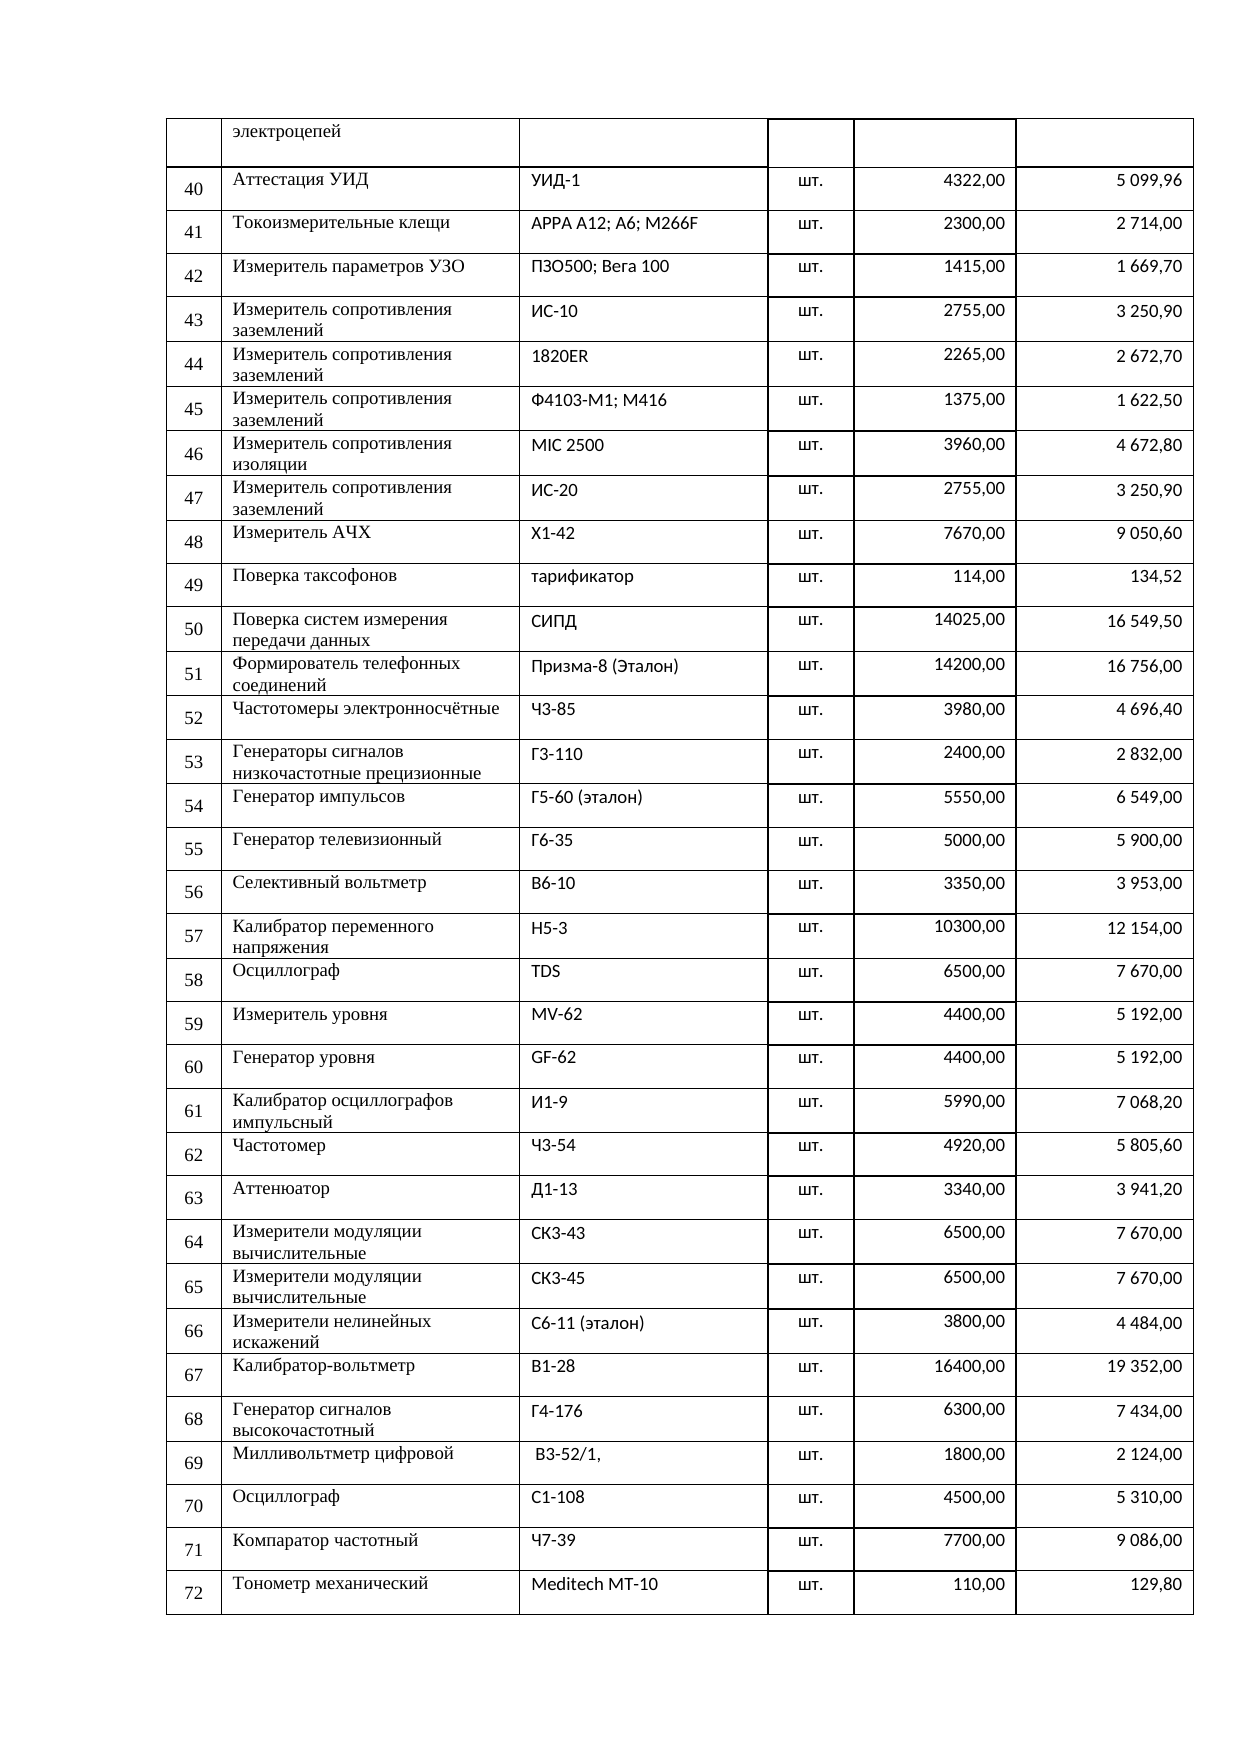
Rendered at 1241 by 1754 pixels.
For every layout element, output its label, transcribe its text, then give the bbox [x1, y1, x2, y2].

table_cell 51 [167, 652, 221, 695]
table_cell 10300,00 [855, 915, 1015, 958]
table_cell 3 953,00 [1017, 871, 1193, 913]
table_cell TDS [520, 959, 767, 1001]
table_cell 50 [167, 607, 221, 651]
table_cell Мeditech МТ-10 [520, 1571, 767, 1613]
table_cell MZC-200 [520, 119, 767, 166]
table_cell Аттестация УИД [222, 168, 519, 210]
table_cell шт. [769, 1220, 853, 1263]
table_cell 2400,00 [855, 740, 1015, 783]
table_cell 6500,00 [855, 1265, 1015, 1308]
table_cell Г4-176 [520, 1397, 767, 1441]
table_cell 3 250,90 [1017, 476, 1193, 519]
table_cell 4 484,00 [1017, 1309, 1193, 1353]
table_cell 5 099,96 [1017, 168, 1193, 210]
table_cell 16 756,00 [1017, 652, 1193, 695]
table_cell шт. [769, 1397, 853, 1441]
table_cell шт. [769, 785, 853, 827]
table_cell 2755,00 [855, 298, 1015, 341]
table_cell 6500,00 [855, 1220, 1015, 1263]
table_cell С1-108 [520, 1485, 767, 1527]
table_cell 5 192,00 [1017, 1045, 1193, 1087]
table_cell 3350,00 [855, 871, 1015, 913]
table_cell Измеритель сопротивления заземлений [222, 476, 519, 519]
table_cell 48 [167, 521, 221, 563]
table_cell 3 941,20 [1017, 1176, 1193, 1218]
table_cell шт. [769, 697, 853, 739]
table_cell Генератор сигналов высокочастотный [222, 1397, 519, 1441]
table_cell 4322,00 [855, 168, 1015, 210]
table_cell 134,52 [1017, 564, 1193, 606]
table_cell 3340,00 [855, 1177, 1015, 1218]
table_cell 7 068,20 [1017, 1089, 1193, 1132]
table_cell 16 549,50 [1017, 607, 1193, 651]
table_cell 7670,00 [855, 521, 1015, 563]
table_cell Поверка таксофонов [222, 564, 519, 606]
table_cell 114,00 [855, 565, 1015, 606]
table_cell 2755,00 [855, 477, 1015, 519]
table_cell Г6-35 [520, 828, 767, 870]
table_cell Генератор импульсов [222, 784, 519, 827]
table_cell шт. [769, 255, 853, 296]
table_cell шт. [769, 871, 853, 913]
table_cell Х1-42 [520, 521, 767, 563]
table_cell 2 714,00 [1017, 211, 1193, 253]
table_cell Генераторы сигналов низкочастотные прецизионные [222, 740, 519, 783]
table_cell 12 154,00 [1017, 914, 1193, 958]
table_cell 56 [167, 871, 221, 913]
table_cell 1 669,70 [1017, 254, 1193, 296]
table_cell шт. [769, 168, 853, 210]
table_cell В6-10 [520, 871, 767, 913]
table_cell шт. [769, 387, 853, 430]
table_cell шт. [769, 1310, 853, 1353]
table_cell 6500,00 [855, 959, 1015, 1001]
table_cell 129,80 [1017, 1571, 1193, 1613]
table_cell 66 [167, 1309, 221, 1353]
table_cell 4 672,80 [1017, 431, 1193, 475]
table_cell шт. [769, 477, 853, 519]
table_cell тарификатор [520, 564, 767, 606]
table_cell шт. [769, 1442, 853, 1484]
table_cell шт. [769, 342, 853, 386]
table_cell шт. [769, 1046, 853, 1087]
table_cell 62 [167, 1133, 221, 1175]
table_cell 69 [167, 1442, 221, 1484]
table_cell шт. [769, 432, 853, 475]
table_cell 1800,00 [855, 1442, 1015, 1484]
table_cell 59 [167, 1002, 221, 1044]
table_cell 4400,00 [855, 1046, 1015, 1087]
table_cell 7 670,00 [1017, 959, 1193, 1001]
table_cell Д1-13 [520, 1176, 767, 1218]
table_cell Аттенюатор [222, 1176, 519, 1218]
table_cell 2 832,00 [1017, 740, 1193, 783]
table_cell шт. [769, 1003, 853, 1044]
table_cell 6 549,00 [1017, 784, 1193, 827]
table_cell 2 672,70 [1017, 342, 1193, 386]
table_cell 47 [167, 476, 221, 519]
table_cell 71 [167, 1528, 221, 1570]
table_cell Осциллограф [222, 959, 519, 1001]
table_cell 64 [167, 1220, 221, 1263]
table_cell СК3-43 [520, 1220, 767, 1263]
table_cell 1820ER [520, 342, 767, 386]
table_cell MV-62 [520, 1002, 767, 1044]
table_cell 68 [167, 1397, 221, 1441]
table_cell 1415,00 [855, 255, 1015, 296]
table_cell шт. [769, 521, 853, 563]
table_cell 41 [167, 211, 221, 253]
table_cell ПЗО500; Вега 100 [520, 254, 767, 296]
table_cell 4 666,90 [1017, 119, 1193, 166]
table_cell 54 [167, 784, 221, 827]
table_cell шт. [769, 120, 853, 166]
table_cell шт. [769, 1529, 853, 1570]
table_cell MIC 2500 [520, 431, 767, 475]
table_cell шт. [769, 959, 853, 1001]
table_cell 46 [167, 431, 221, 475]
table_cell Измерители модуляции вычислительные [222, 1264, 519, 1308]
table_cell Измерители нелинейных искажений [222, 1309, 519, 1353]
table_cell 7700,00 [855, 1529, 1015, 1570]
table_cell Измерители модуляции вычислительные [222, 1220, 519, 1263]
table_cell 5 805,60 [1017, 1133, 1193, 1175]
table_cell 58 [167, 959, 221, 1001]
table_cell 53 [167, 740, 221, 783]
table_cell 72 [167, 1571, 221, 1613]
table_cell 67 [167, 1354, 221, 1396]
table_cell Ч3-54 [520, 1133, 767, 1175]
table_cell 39 [167, 119, 221, 166]
table_cell 45 [167, 387, 221, 430]
table_cell 3980,00 [855, 697, 1015, 739]
table_cell 5 900,00 [1017, 828, 1193, 870]
table_cell 3960,00 [855, 432, 1015, 475]
table_cell 5 310,00 [1017, 1485, 1193, 1527]
table_cell С6-11 (эталон) [520, 1309, 767, 1353]
table_cell 4920,00 [855, 1134, 1015, 1175]
table_cell 3 250,90 [1017, 297, 1193, 341]
table_cell СИПД [520, 607, 767, 651]
table_cell 1375,00 [855, 387, 1015, 430]
table_cell 40 [167, 168, 221, 210]
table_cell 2300,00 [855, 211, 1015, 253]
table_cell 110,00 [855, 1572, 1015, 1613]
table_cell GF-62 [520, 1045, 767, 1087]
table_cell 52 [167, 696, 221, 739]
table_cell шт. [769, 740, 853, 783]
table_cell Осциллограф [222, 1485, 519, 1527]
table_cell Ч3-85 [520, 696, 767, 739]
table_cell 1 622,50 [1017, 387, 1193, 430]
table_cell 3955,00 [855, 120, 1015, 166]
table_cell 16400,00 [855, 1354, 1015, 1396]
table_cell Г3-110 [520, 740, 767, 783]
table_cell 42 [167, 254, 221, 296]
table_cell 9 086,00 [1017, 1528, 1193, 1570]
table_cell шт. [769, 652, 853, 695]
table_cell 44 [167, 342, 221, 386]
table_cell Н5-3 [520, 914, 767, 958]
table_cell шт. [769, 1572, 853, 1613]
table_cell 5 192,00 [1017, 1002, 1193, 1044]
table_cell 43 [167, 297, 221, 341]
table_cell 14200,00 [855, 652, 1015, 695]
table_cell 7 670,00 [1017, 1220, 1193, 1263]
table_cell шт. [769, 828, 853, 870]
table_cell 60 [167, 1045, 221, 1087]
table_cell 7 434,00 [1017, 1397, 1193, 1441]
table_cell Измеритель сопротивления заземлений [222, 342, 519, 386]
table_cell 57 [167, 914, 221, 958]
table_cell 5990,00 [855, 1089, 1015, 1132]
table_cell В1-28 [520, 1354, 767, 1396]
table_cell 14025,00 [855, 608, 1015, 651]
table_cell Измеритель параметров УЗО [222, 254, 519, 296]
table_cell Селективный вольтметр [222, 871, 519, 913]
table_cell 7 670,00 [1017, 1264, 1193, 1308]
table_cell Ф4103-М1; М416 [520, 387, 767, 430]
table_cell шт. [769, 1485, 853, 1527]
table_cell 49 [167, 564, 221, 606]
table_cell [222, 119, 519, 166]
table_cell шт. [769, 211, 853, 253]
table_cell шт. [769, 565, 853, 606]
table_cell Генератор уровня [222, 1045, 519, 1087]
table_cell 70 [167, 1485, 221, 1527]
table_cell УИД-1 [520, 168, 767, 210]
table_cell 2265,00 [855, 342, 1015, 386]
table_cell Токоизмерительные клещи [222, 211, 519, 253]
table_cell Калибратор переменного напряжения [222, 914, 519, 958]
table_cell шт. [769, 1177, 853, 1218]
table_cell шт. [769, 608, 853, 651]
table_cell Поверка систем измерения передачи данных [222, 607, 519, 651]
table_cell 5000,00 [855, 828, 1015, 870]
table_cell шт. [769, 1265, 853, 1308]
table_cell 19 352,00 [1017, 1354, 1193, 1396]
table_cell Измеритель АЧХ [222, 521, 519, 563]
table_cell Милливольтметр цифровой [222, 1442, 519, 1484]
table_cell Тонометр механический [222, 1571, 519, 1613]
table_cell 2 124,00 [1017, 1442, 1193, 1484]
table_cell 65 [167, 1264, 221, 1308]
table_cell 4 696,40 [1017, 696, 1193, 739]
table_cell 3800,00 [855, 1310, 1015, 1353]
table_cell Измеритель сопротивления заземлений [222, 297, 519, 341]
table_cell Ч7-39 [520, 1528, 767, 1570]
table_cell APPA А12; А6; М266F [520, 211, 767, 253]
table_cell шт. [769, 298, 853, 341]
table_cell Частотомер [222, 1133, 519, 1175]
table_cell 55 [167, 828, 221, 870]
table_cell Компаратор частотный [222, 1528, 519, 1570]
table_cell Измеритель сопротивления изоляции [222, 431, 519, 475]
table_cell 63 [167, 1176, 221, 1218]
table_cell 6300,00 [855, 1397, 1015, 1441]
table_cell 4400,00 [855, 1003, 1015, 1044]
table_cell Калибратор осциллографов импульсный [222, 1089, 519, 1132]
table_cell 5550,00 [855, 785, 1015, 827]
table_cell СК3-45 [520, 1264, 767, 1308]
table_cell В3-52/1, [520, 1442, 767, 1484]
table_cell Генератор телевизионный [222, 828, 519, 870]
table_cell И1-9 [520, 1089, 767, 1132]
table_cell шт. [769, 1354, 853, 1396]
table_cell Частотомеры электронносчётные [222, 696, 519, 739]
table_cell шт. [769, 915, 853, 958]
table_cell 4500,00 [855, 1485, 1015, 1527]
table_cell шт. [769, 1089, 853, 1132]
table_cell Призма-8 (Эталон) [520, 652, 767, 695]
table_cell Г5-60 (эталон) [520, 784, 767, 827]
table_cell Калибратор-вольтметр [222, 1354, 519, 1396]
table_cell 9 050,60 [1017, 521, 1193, 563]
table_cell ИС-10 [520, 297, 767, 341]
table_cell ИС-20 [520, 476, 767, 519]
table_cell шт. [769, 1134, 853, 1175]
table_cell Формирователь телефонных соединений [222, 652, 519, 695]
table_cell 61 [167, 1089, 221, 1132]
table_cell Измеритель сопротивления заземлений [222, 387, 519, 430]
table_cell Измеритель уровня [222, 1002, 519, 1044]
